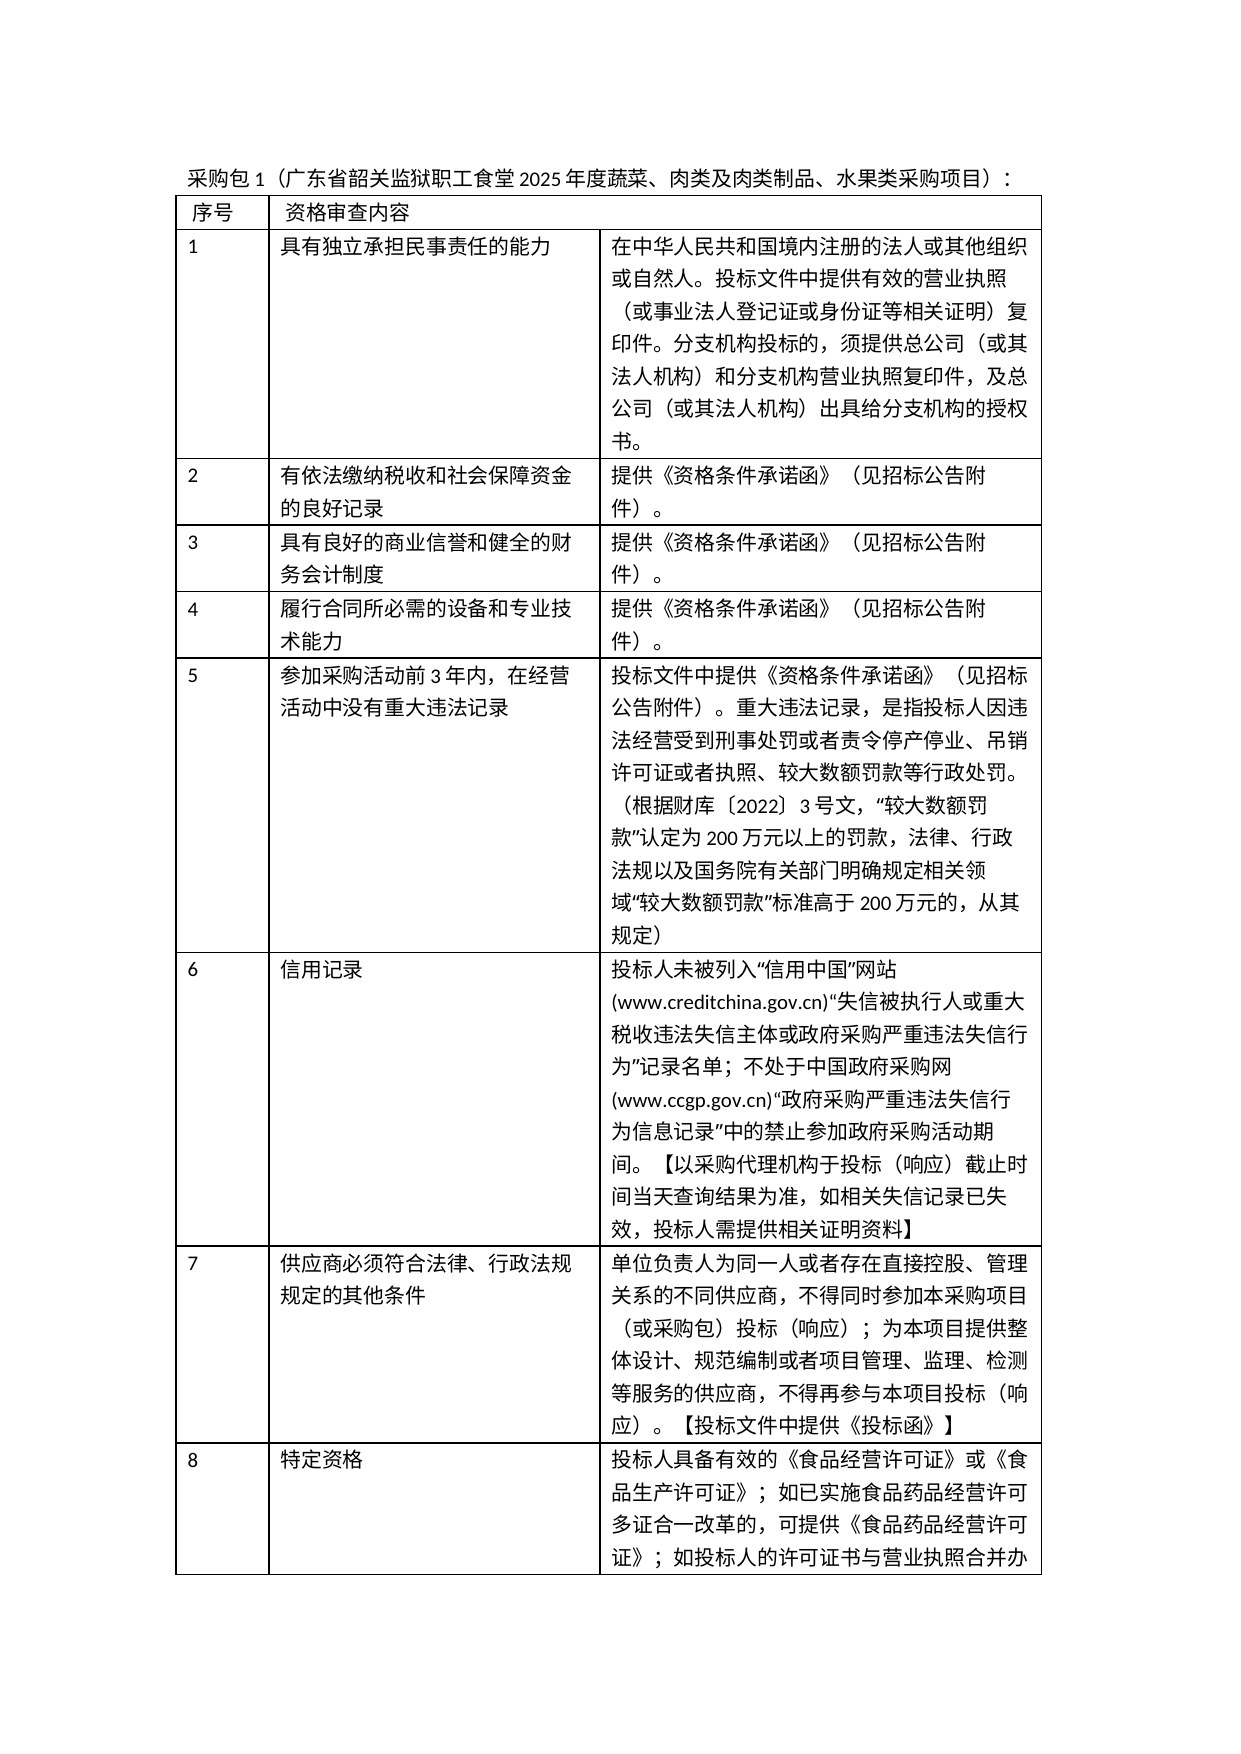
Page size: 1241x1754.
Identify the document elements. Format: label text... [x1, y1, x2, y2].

table_cell 4 [177, 592, 268, 657]
table_cell 信用记录 [270, 953, 599, 1245]
table_cell 特定资格 [270, 1444, 599, 1573]
table_cell 有依法缴纳税收和社会保障资金的良好记录 [270, 459, 599, 524]
table_cell 7 [177, 1247, 268, 1442]
table_cell 单位负责人为同一人或者存在直接控股、管理关系的不同供应商，不得同时参加本采购项目（或采购包）投标（响应）；为本项目提供整体设计、规范编制或者项目管理、监理、检测等服务的供应商，不得再参与本项目投标（响应）。【投标文件中提供《投标函》】 [601, 1247, 1041, 1442]
table_cell 具有良好的商业信誉和健全的财务会计制度 [270, 526, 599, 591]
table_cell 供应商必须符合法律、行政法规规定的其他条件 [270, 1247, 599, 1442]
table_cell 参加采购活动前3年内，在经营活动中没有重大违法记录 [270, 659, 599, 951]
table_cell 8 [177, 1444, 268, 1573]
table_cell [601, 1444, 1041, 1573]
table_cell 1 [177, 230, 268, 458]
table_cell 具有独立承担民事责任的能力 [270, 230, 599, 458]
table_cell 3 [177, 526, 268, 591]
table_cell 提供《资格条件承诺函》（见招标公告附件）。 [601, 526, 1041, 591]
table_cell 提供《资格条件承诺函》（见招标公告附件）。 [601, 459, 1041, 524]
text 采购包1（广东省韶关监狱职工食堂2025年度蔬菜、肉类及肉类制品、水果类采购项目）： [187, 162, 1053, 194]
table_cell 履行合同所必需的设备和专业技术能力 [270, 592, 599, 657]
table_header 序号 [177, 196, 268, 228]
table_cell 提供《资格条件承诺函》（见招标公告附件）。 [601, 592, 1041, 657]
table_cell 6 [177, 953, 268, 1245]
table_cell 2 [177, 459, 268, 524]
table_cell 在中华人民共和国境内注册的法人或其他组织或自然人。投标文件中提供有效的营业执照（或事业法人登记证或身份证等相关证明）复印件。分支机构投标的，须提供总公司（或其法人机构）和分支机构营业执照复印件，及总公司（或其法人机构）出具给分支机构的授权书。 [601, 230, 1041, 458]
table_cell 投标文件中提供《资格条件承诺函》（见招标公告附件）。重大违法记录，是指投标人因违法经营受到刑事处罚或者责令停产停业、吊销许可证或者执照、较大数额罚款等行政处罚。（根据财库〔2022〕3号文，“较大数额罚款”认定为200万元以上的罚款，法律、行政法规以及国务院有关部门明确规定相关领域“较大数额罚款”标准高于200万元的，从其规定） [601, 659, 1041, 951]
table_cell 投标人未被列入“信用中国”网站(www.creditchina.gov.cn)“失信被执行人或重大税收违法失信主体或政府采购严重违法失信行为”记录名单；不处于中国政府采购网(www.ccgp.gov.cn)“政府采购严重违法失信行为信息记录”中的禁止参加政府采购活动期间。【以采购代理机构于投标（响应）截止时间当天查询结果为准，如相关失信记录已失效，投标人需提供相关证明资料】 [601, 953, 1041, 1245]
table_header 资格审查内容 [270, 196, 1041, 228]
table_cell 5 [177, 659, 268, 951]
